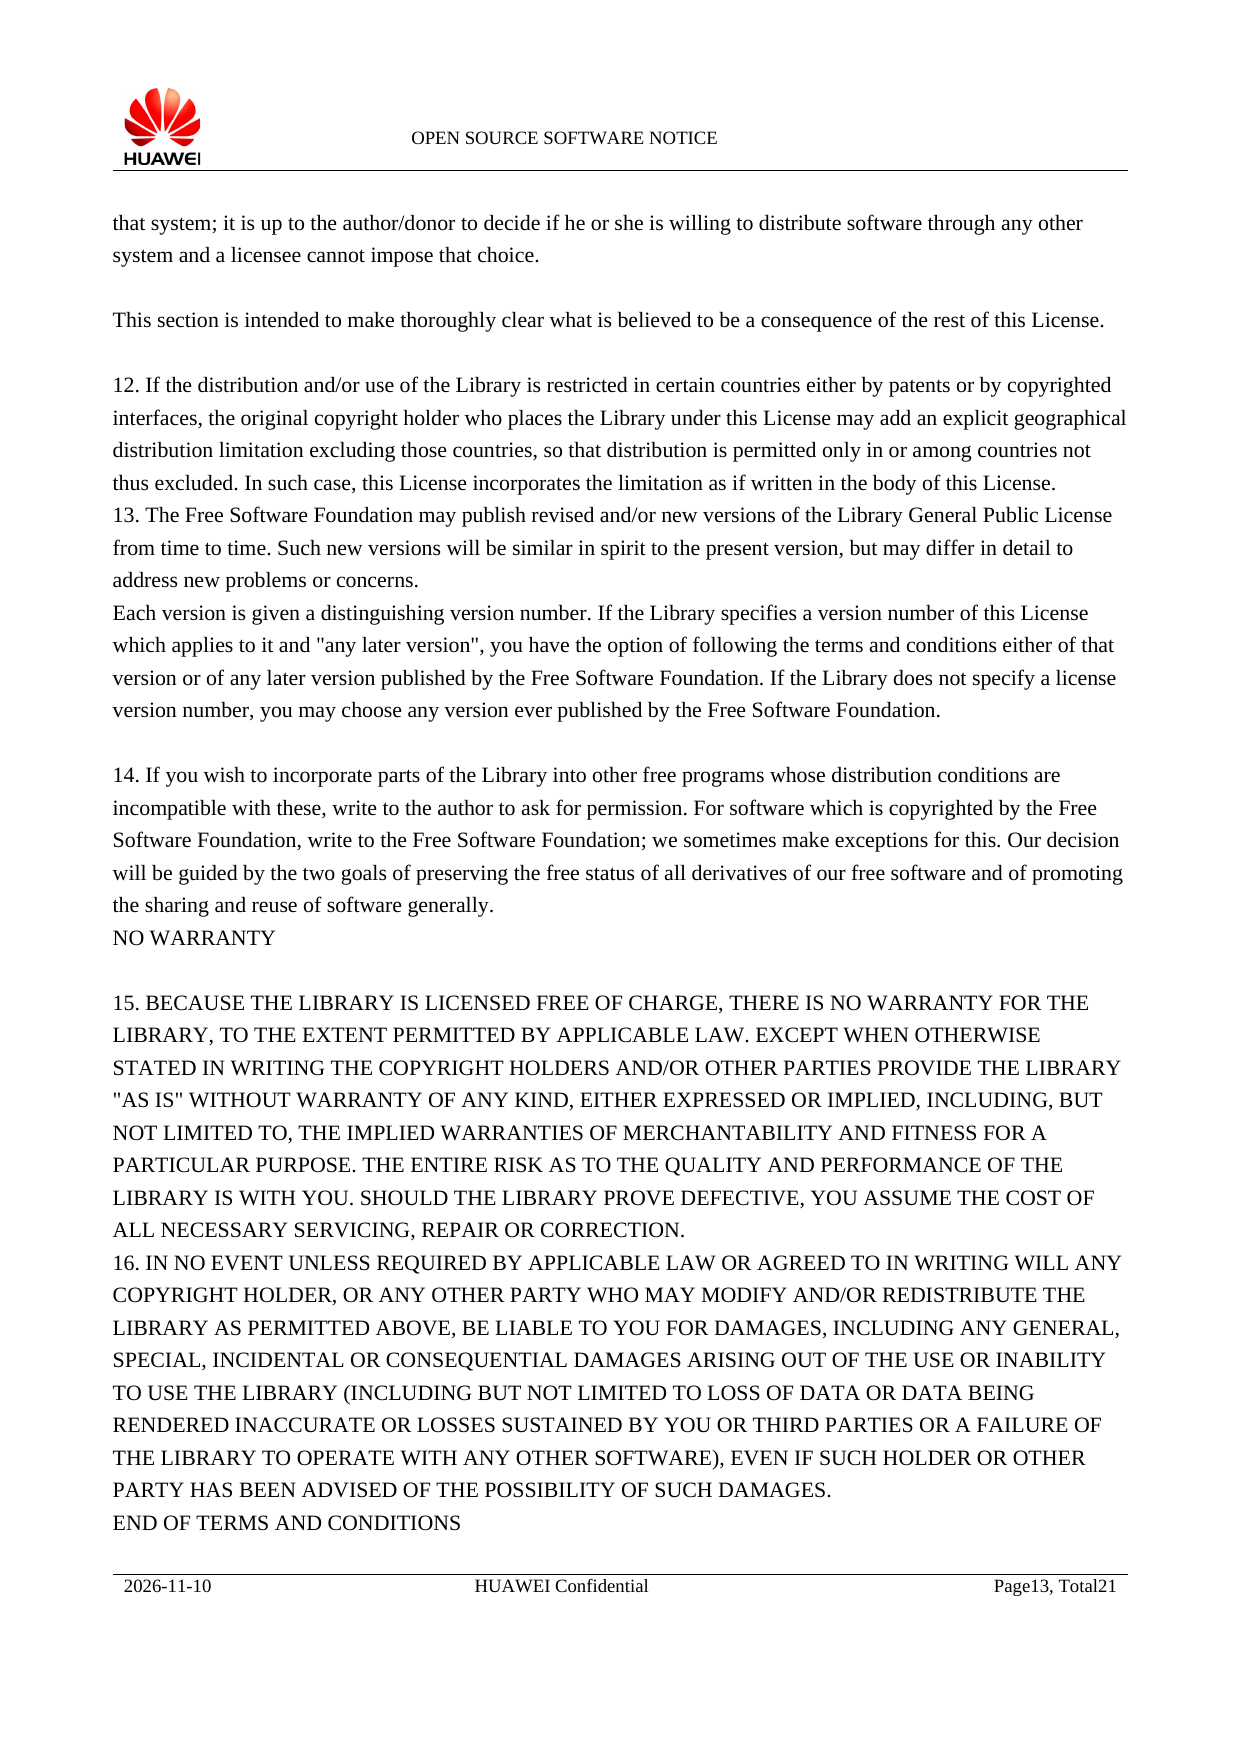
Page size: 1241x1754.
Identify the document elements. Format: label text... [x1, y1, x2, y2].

picture [124, 88, 201, 165]
